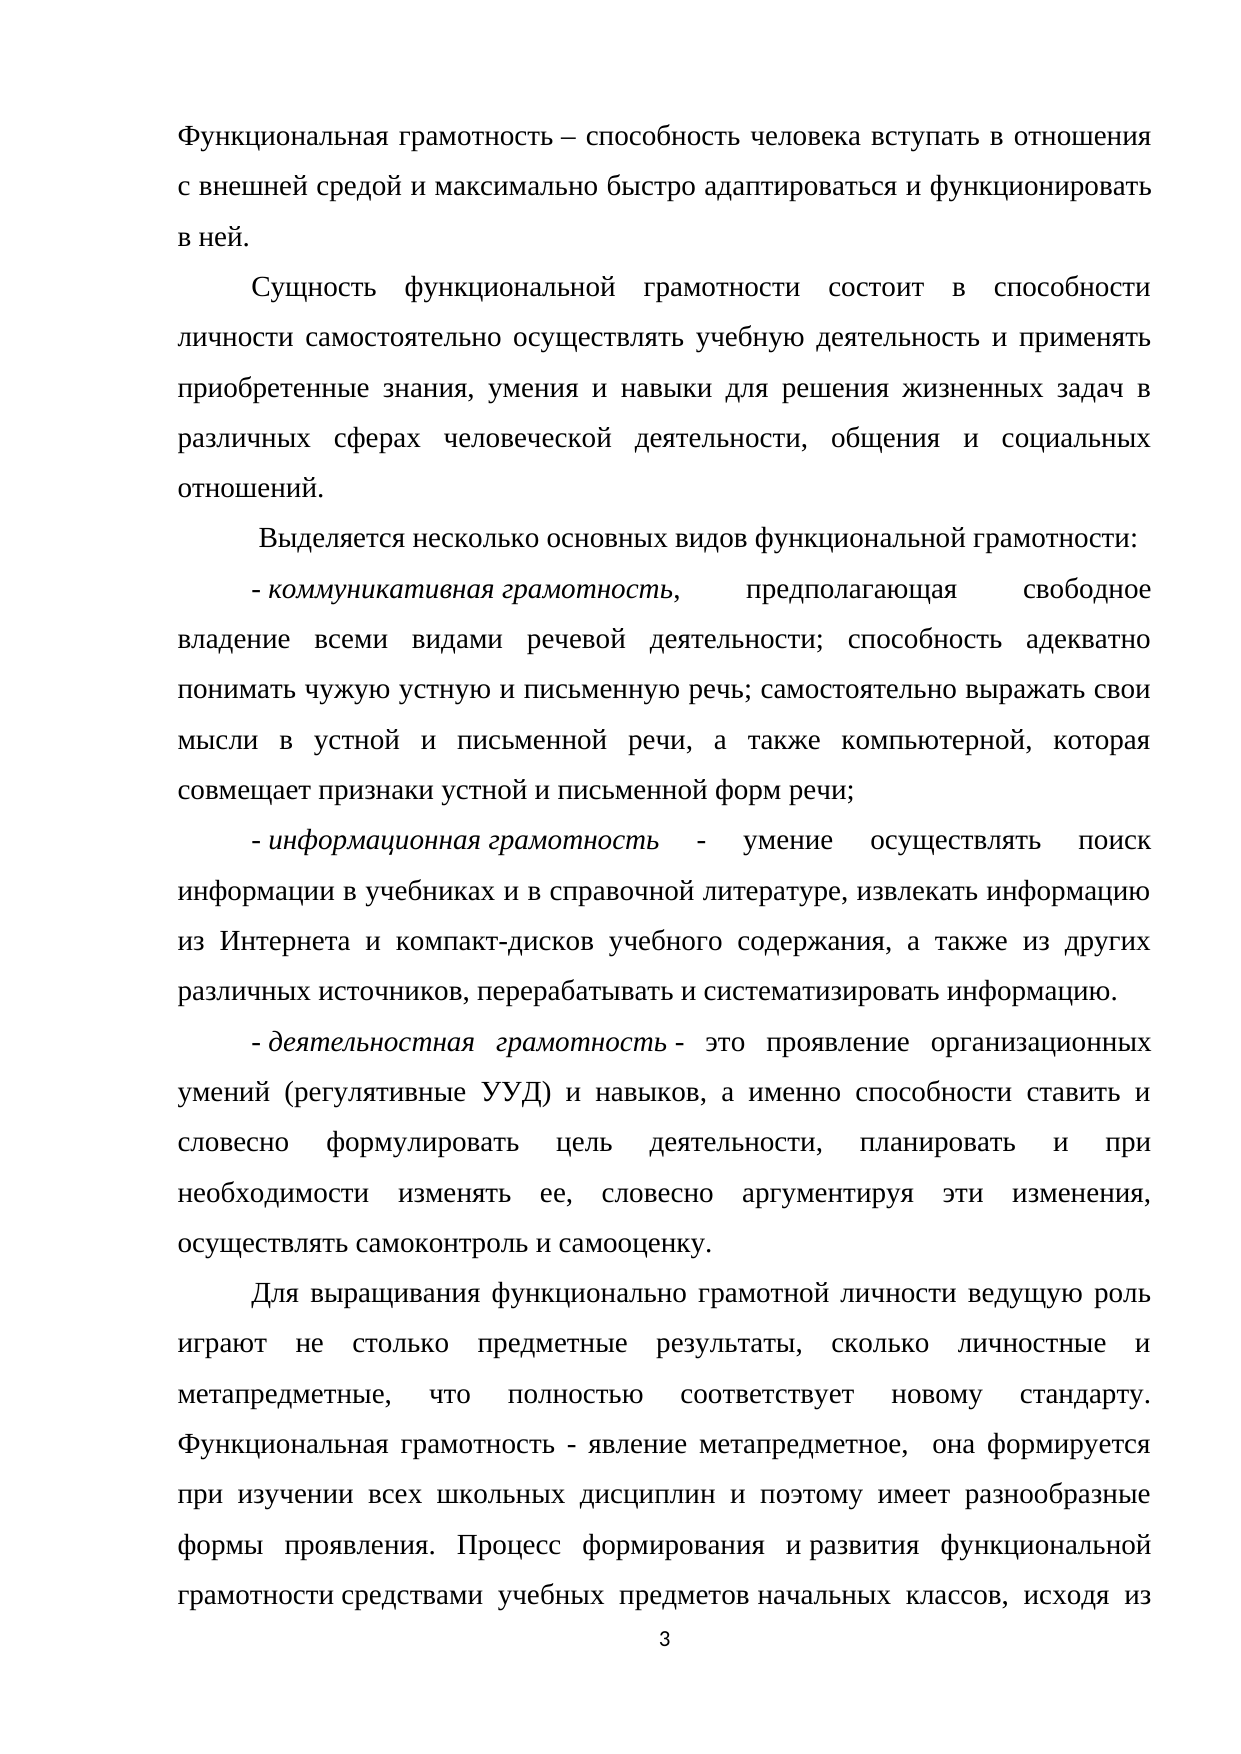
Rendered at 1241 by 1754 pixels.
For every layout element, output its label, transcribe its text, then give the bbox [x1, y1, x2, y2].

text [177, 1275, 1152, 1611]
text Функциональная грамотность – способность человека вступать в отношения с внешней средой и максимально быстро адаптироваться и функционировать в ней. [177, 118, 1152, 252]
text - деятельностная грамотность - это проявление организационных умений (регулятивные УУД) и навыков, а именно способности ставить и словесно формулировать цель деятельности, планировать и при необходимости изменять ее, словесно аргументируя эти изменения, осуществлять самоконтроль и самооценку. [177, 1024, 1152, 1258]
text - информационная грамотность - умение осуществлять поиск информации в учебниках и в справочной литературе, извлекать информацию из Интернета и компакт-дисков учебного содержания, а также из других различных источников, перерабатывать и систематизировать информацию. [177, 822, 1152, 1007]
text - коммуникативная грамотность, предполагающая свободное владение всеми видами речевой деятельности; способность адекватно понимать чужую устную и письменную речь; самостоятельно выражать свои мысли в устной и письменной речи, а также компьютерной, которая совмещает признаки устной и письменной форм речи; [177, 571, 1152, 806]
text Выделяется несколько основных видов функциональной грамотности: [177, 521, 1152, 554]
text Сущность функциональной грамотности состоит в способности личности самостоятельно осуществлять учебную деятельность и применять приобретенные знания, умения и навыки для решения жизненных задач в различных сферах человеческой деятельности, общения и социальных отношений. [177, 269, 1152, 504]
